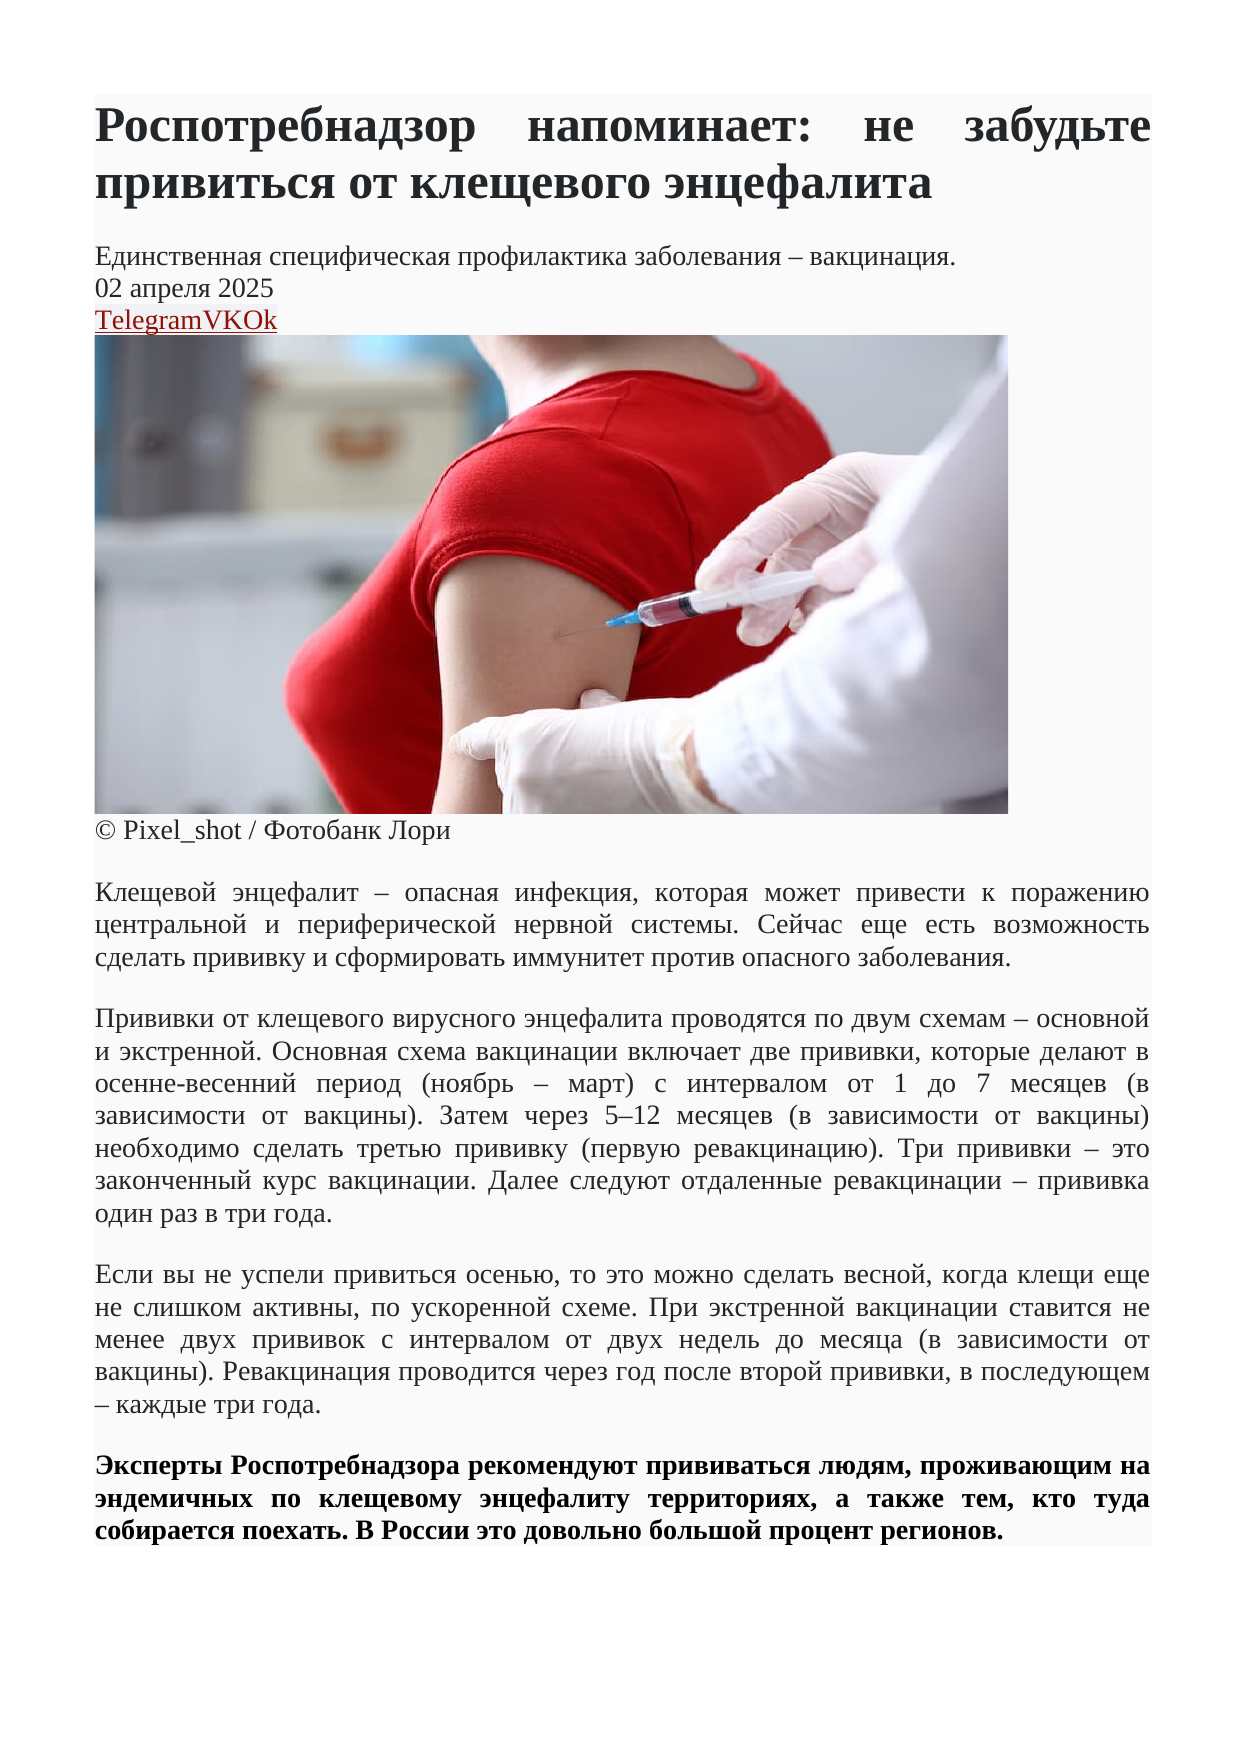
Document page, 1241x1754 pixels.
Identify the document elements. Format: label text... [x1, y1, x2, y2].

text 02 апреля 2025 [94, 271, 1152, 303]
text Роспотребнадзор напоминает: не забудьте привиться от клещевого энцефалита [94, 94, 1152, 209]
picture [94, 335, 1009, 814]
text TelegramVKOk [94, 303, 1152, 336]
text © Pixel_shot / Фотобанк Лори [94, 813, 1152, 846]
text Единственная специфическая профилактика заболевания – вакцинация. [94, 239, 1152, 271]
text Эксперты Роспотребнадзора рекомендуют прививаться людям, проживающим на эндемичных по клещевому энцефалиту территориях, а также тем, кто туда собирается поехать. В России это довольно большой процент регионов. [94, 1448, 1152, 1546]
text Если вы не успели привиться осенью, то это можно сделать весной, когда клещи еще не слишком активны, по ускоренной схеме. При экстренной вакцинации ставится не менее двух прививок с интервалом от двух недель до месяца (в зависимости от вакцины). Ревакцинация проводится через год после второй прививки, в последующем – каждые три года. [94, 1257, 1152, 1419]
text Клещевой энцефалит – опасная инфекция, которая может привести к поражению центральной и периферической нервной системы. Сейчас еще есть возможность сделать прививку и сформировать иммунитет против опасного заболевания. [94, 875, 1152, 972]
text Прививки от клещевого вирусного энцефалита проводятся по двум схемам – основной и экстренной. Основная схема вакцинации включает две прививки, которые делают в осенне-весенний период (ноябрь – март) с интервалом от 1 до 7 месяцев (в зависимости от вакцины). Затем через 5–12 месяцев (в зависимости от вакцины) необходимо сделать третью прививку (первую ревакцинацию). Три прививки – это законченный курс вакцинации. Далее следуют отдаленные ревакцинации – прививка один раз в три года. [94, 1001, 1152, 1228]
